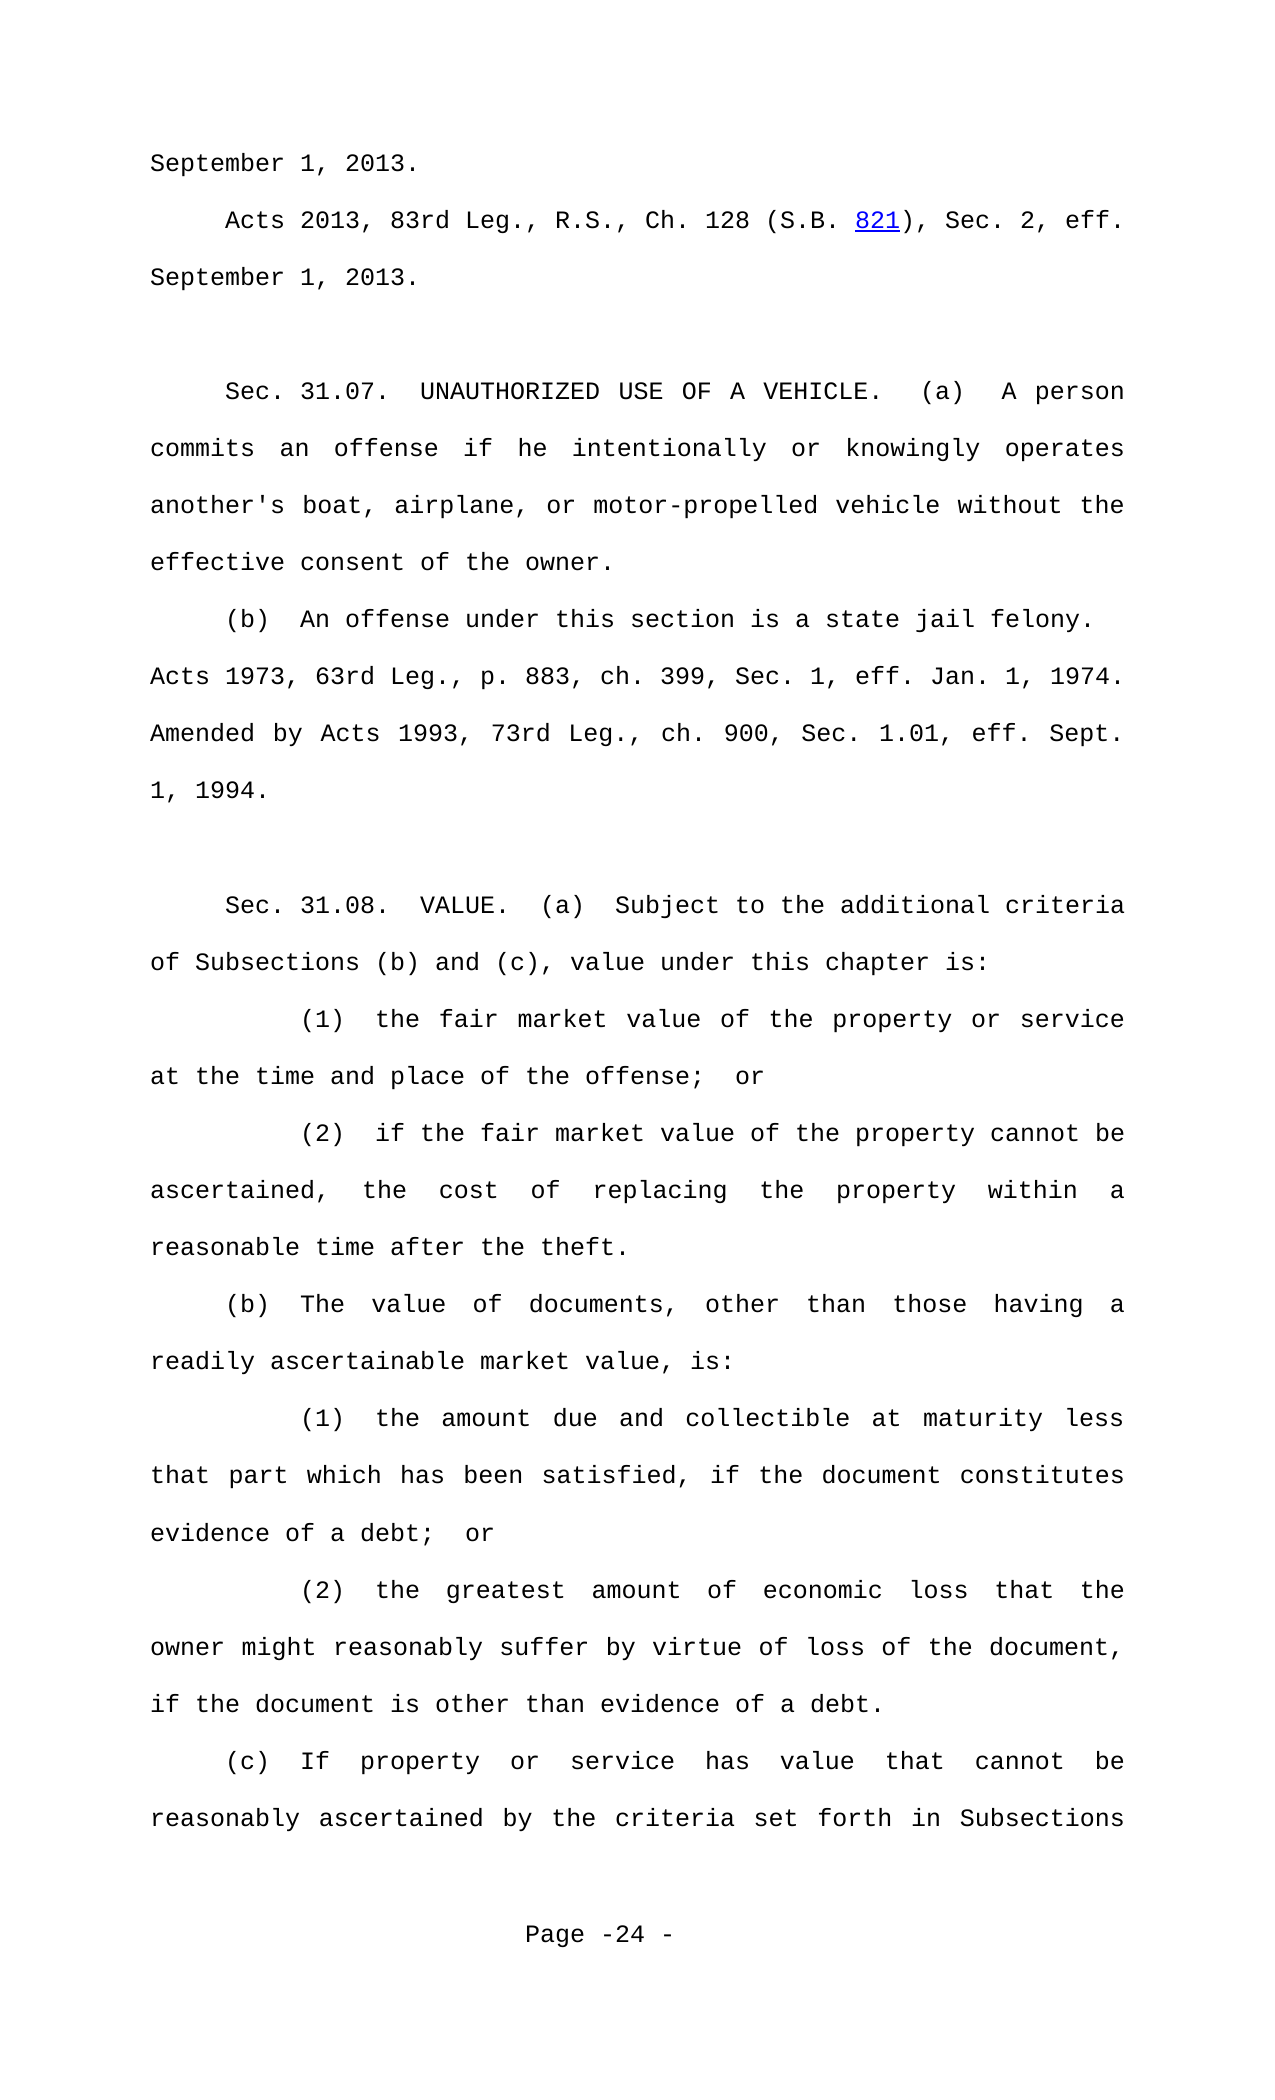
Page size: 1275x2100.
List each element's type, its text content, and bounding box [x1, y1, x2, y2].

text Acts 2013, 83rd Leg., R.S., Ch. 128 (S.B. 821), Sec. 2, eff. September 1, 2013. [150, 207, 1125, 293]
text (2) the greatest amount of economic loss that the owner might reasonably suffer by virtue of loss of the document, if the document is other than evidence of a debt. [150, 1577, 1125, 1720]
text (2) if the fair market value of the property cannot be ascertained, the cost of replacing the property within a reasonable time after the theft. [150, 1120, 1125, 1263]
text Sec. 31.07. UNAUTHORIZED USE OF A VEHICLE. (a) A person commits an offense if he intentionally or knowingly operates another's boat, airplane, or motor-propelled vehicle without the effective consent of the owner. [150, 378, 1125, 578]
text Sec. 31.08. VALUE. (a) Subject to the additional criteria of Subsections (b) and (c), value under this chapter is: [150, 892, 1125, 978]
text Acts 1973, 63rd Leg., p. 883, ch. 399, Sec. 1, eff. Jan. 1, 1974. Amended by Acts 1993, 73rd Leg., ch. 900, Sec. 1.01, eff. Sept. 1, 1994. [150, 664, 1125, 806]
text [150, 150, 1125, 178]
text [150, 1748, 1125, 1834]
text (1) the amount due and collectible at maturity less that part which has been satisfied, if the document constitutes evidence of a debt; or [150, 1406, 1125, 1548]
text (1) the fair market value of the property or service at the time and place of the offense; or [150, 1006, 1125, 1092]
text (b) The value of documents, other than those having a readily ascertainable market value, is: [150, 1292, 1125, 1377]
text (b) An offense under this section is a state jail felony. [150, 607, 1125, 635]
